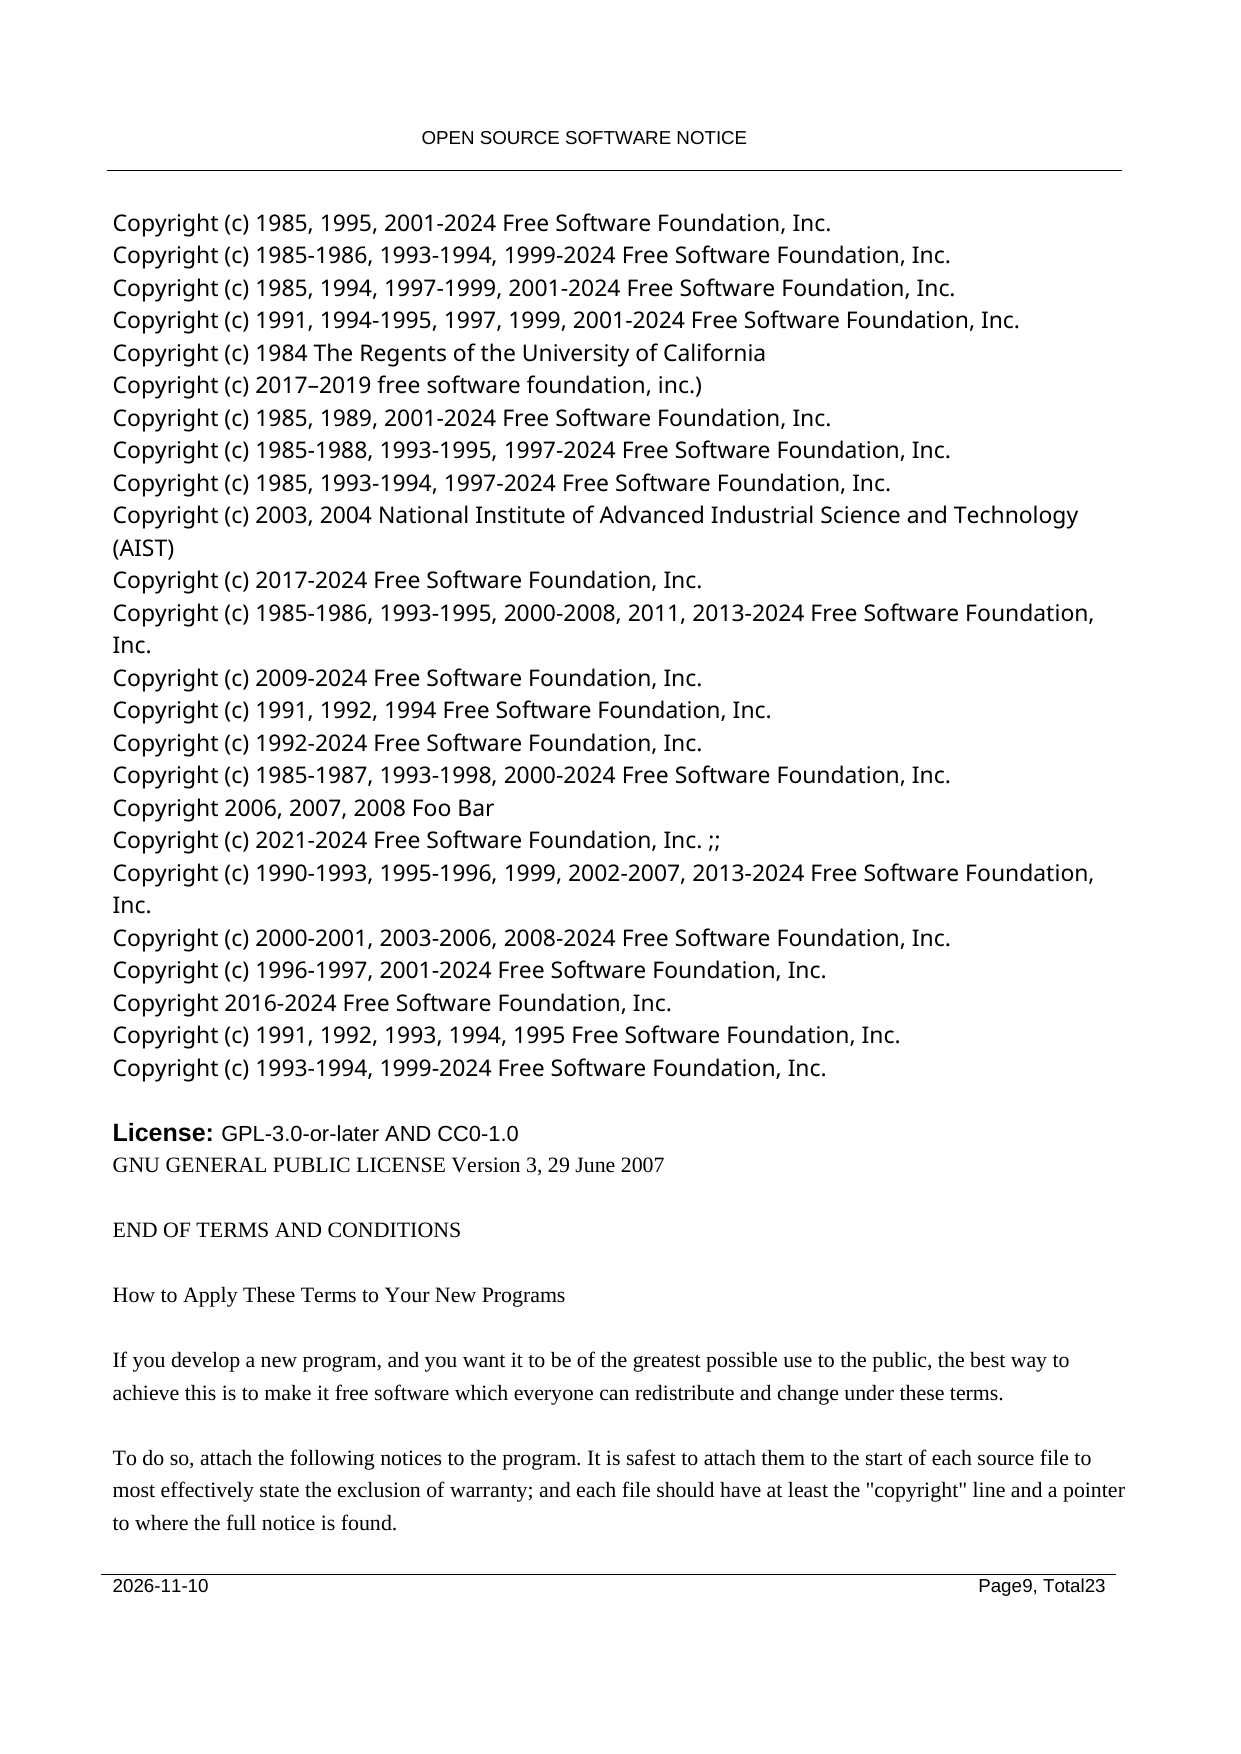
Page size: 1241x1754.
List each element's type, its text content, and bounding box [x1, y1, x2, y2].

text License: GPL-3.0-or-later AND CC0-1.0 [112, 1116, 1128, 1149]
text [112, 206, 1128, 1116]
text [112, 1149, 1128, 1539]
